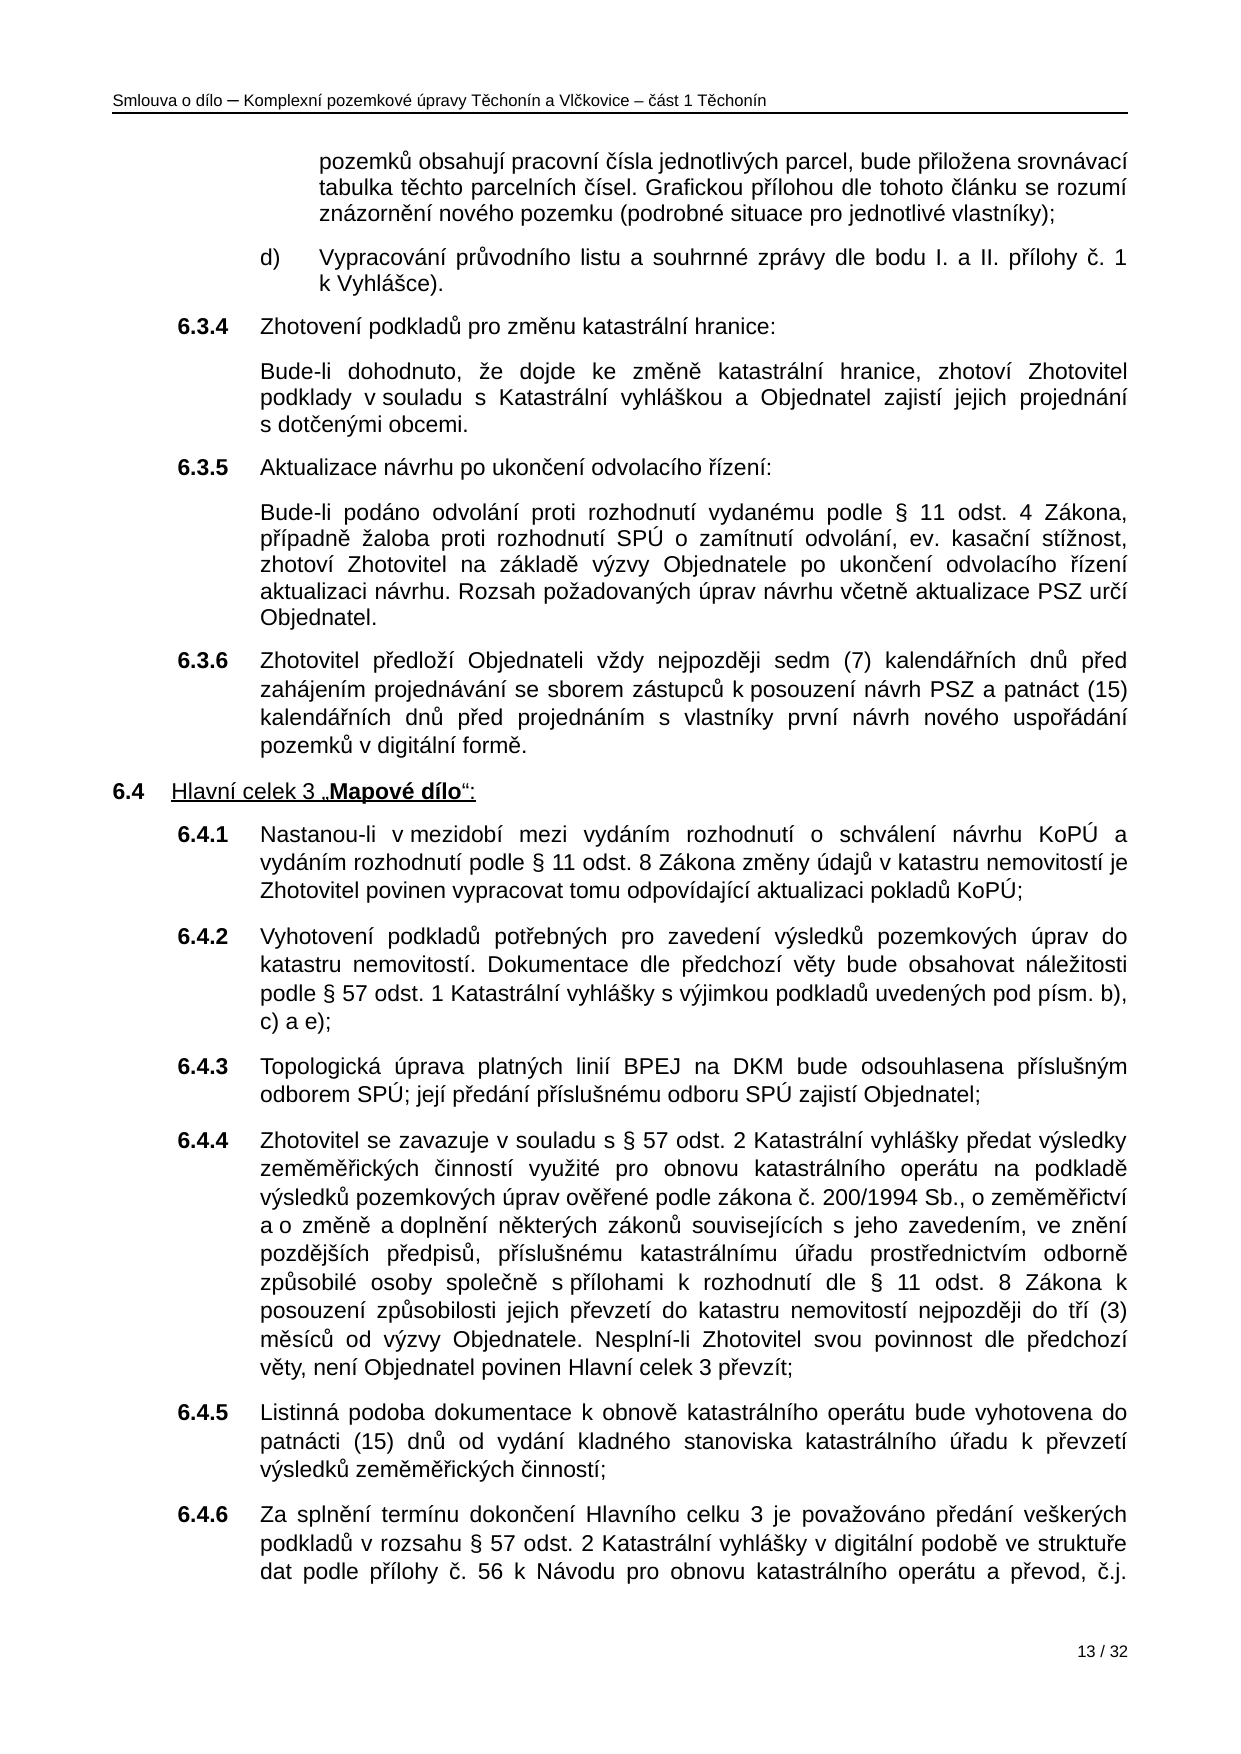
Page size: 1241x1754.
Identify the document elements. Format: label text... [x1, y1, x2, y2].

text Nastanou-li v mezidobí mezi vydáním rozhodnutí o schválení návrhu KoPÚ a vydáním rozhodnutí podle § 11 odst. 8 Zákona změny údajů v katastru nemovitostí je Zhotovitel povinen vypracovat tomu odpovídající aktualizaci pokladů KoPÚ; [177, 821, 1128, 904]
list Bude-li dohodnuto, že dojde ke změně katastrální hranice, zhotoví Zhotovitel podklady v souladu s Katastrální vyhláškou a Objednatel zajistí jejich projednání s dotčenými obcemi. [260, 358, 1128, 437]
text Aktualizace návrhu po ukončení odvolacího řízení: [177, 454, 1128, 480]
text Zhotovitel se zavazuje v souladu s § 57 odst. 2 Katastrální vyhlášky předat výsledky zeměměřických činností využité pro obnovu katastrálního operátu na podkladě výsledků pozemkových úprav ověřené podle zákona č. 200/1994 Sb., o zeměměřictví a o změně a doplnění některých zákonů souvisejících s jeho zavedením, ve znění pozdějších předpisů, příslušnému katastrálnímu úřadu prostřednictvím odborně způsobilé osoby společně s přílohami k rozhodnutí dle § 11 odst. 8 Zákona k posouzení způsobilosti jejich převzetí do katastru nemovitostí nejpozději do tří (3) měsíců od výzvy Objednatele. Nesplní-li Zhotovitel svou povinnost dle předchozí věty, není Objednatel povinen Hlavní celek 3 převzít; [177, 1127, 1128, 1380]
list Vypracování průvodního listu a souhrnné zprávy dle bodu I. a II. přílohy č. 1 k Vyhlášce). [260, 243, 1128, 296]
text Topologická úprava platných linií BPEJ na DKM bude odsouhlasena příslušným odborem SPÚ; její předání příslušnému odboru SPÚ zajistí Objednatel; [177, 1053, 1128, 1108]
list Bude-li podáno odvolání proti rozhodnutí vydanému podle § 11 odst. 4 Zákona, případně žaloba proti rozhodnutí SPÚ o zamítnutí odvolání, ev. kasační stížnost, zhotoví Zhotovitel na základě výzvy Objednatele po ukončení odvolacího řízení aktualizaci návrhu. Rozsah požadovaných úprav návrhu včetně aktualizace PSZ určí Objednatel. [260, 499, 1128, 631]
text Zhotovení podkladů pro změnu katastrální hranice: [177, 313, 1128, 339]
text Hlavní celek 3 „Mapové dílo“: [112, 778, 1128, 804]
text Zhotovitel předloží Objednateli vždy nejpozději sedm (7) kalendářních dnů před zahájením projednávání se sborem zástupců k posouzení návrh PSZ a patnáct (15) kalendářních dnů před projednáním s vlastníky první návrh nového uspořádání pozemků v digitální formě. [177, 647, 1128, 759]
text Vyhotovení podkladů potřebných pro zavedení výsledků pozemkových úprav do katastru nemovitostí. Dokumentace dle předchozí věty bude obsahovat náležitosti podle § 57 odst. 1 Katastrální vyhlášky s výjimkou podkladů uvedených pod písm. b), c) a e); [177, 923, 1128, 1034]
text Listinná podoba dokumentace k obnově katastrálního operátu bude vyhotovena do patnácti (15) dnů od vydání kladného stanoviska katastrálního úřadu k převzetí výsledků zeměměřických činností; [177, 1399, 1128, 1482]
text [177, 1501, 1128, 1584]
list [260, 148, 1128, 227]
